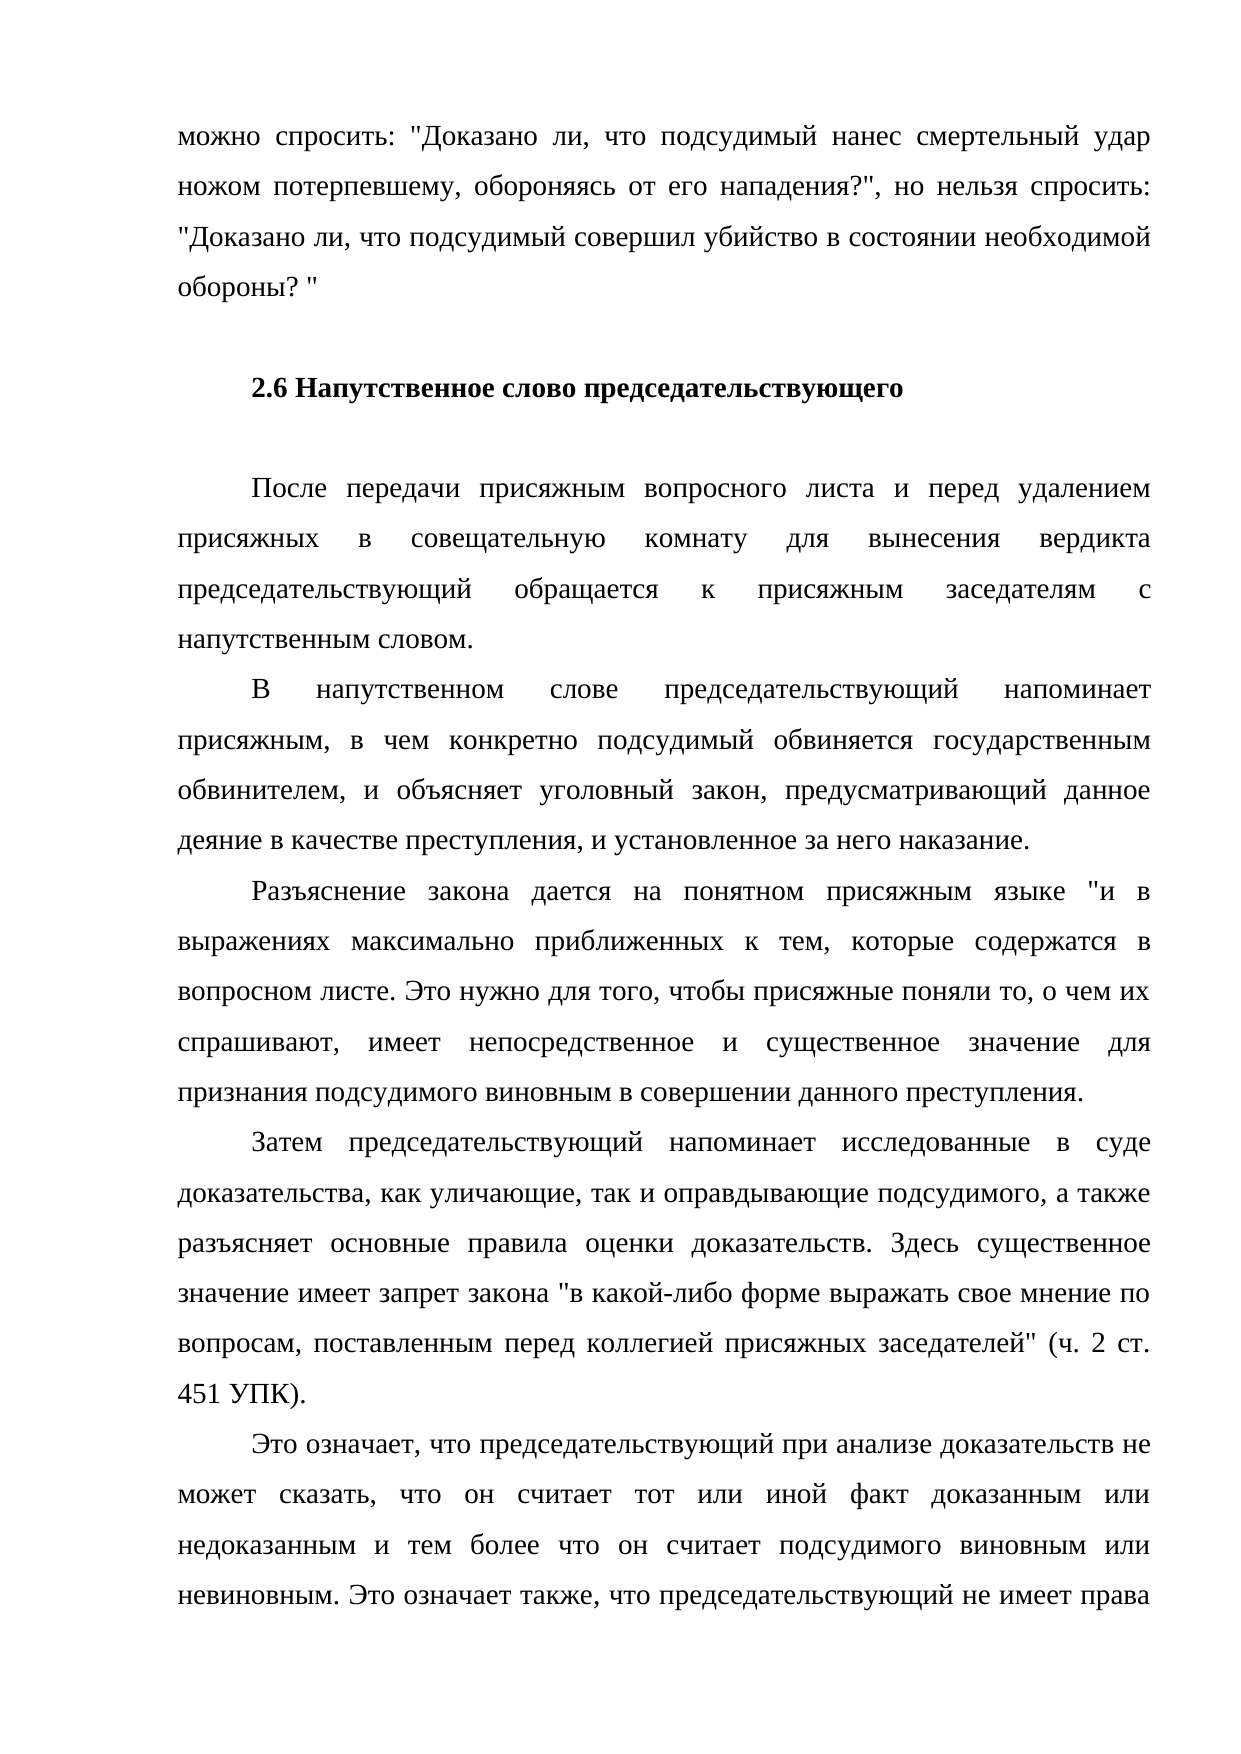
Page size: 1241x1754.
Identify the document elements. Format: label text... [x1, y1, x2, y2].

text Разъяснение закона дается на понятном присяжным языке "и в выражениях максимально приближенных к тем, которые содержатся в вопросном листе. Это нужно для того, чтобы присяжные поняли то, о чем их спрашивают, имеет непосредственное и существенное значение для признания подсудимого виновным в совершении данного преступления. [177, 873, 1152, 1108]
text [177, 118, 1152, 303]
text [177, 1426, 1152, 1611]
text После передачи присяжным вопросного листа и перед удалением присяжных в совещательную комнату для вынесения вердикта председательствующий обращается к присяжным заседателям с напутственным словом. [177, 470, 1152, 655]
text В напутственном слове председательствующий напоминает присяжным, в чем конкретно подсудимый обвиняется государственным обвинителем, и объясняет уголовный закон, предусматривающий данное деяние в качестве преступления, и установленное за него наказание. [177, 672, 1152, 856]
text 2.6 Напутственное слово председательствующего [177, 370, 1152, 403]
text Затем председательствующий напоминает исследованные в суде доказательства, как уличающие, так и оправдывающие подсудимого, а также разъясняет основные правила оценки доказательств. Здесь существенное значение имеет запрет закона "в какой-либо форме выражать свое мнение по вопросам, поставленным перед коллегией присяжных заседателей" (ч. 2 ст. 451 УПК). [177, 1124, 1152, 1409]
